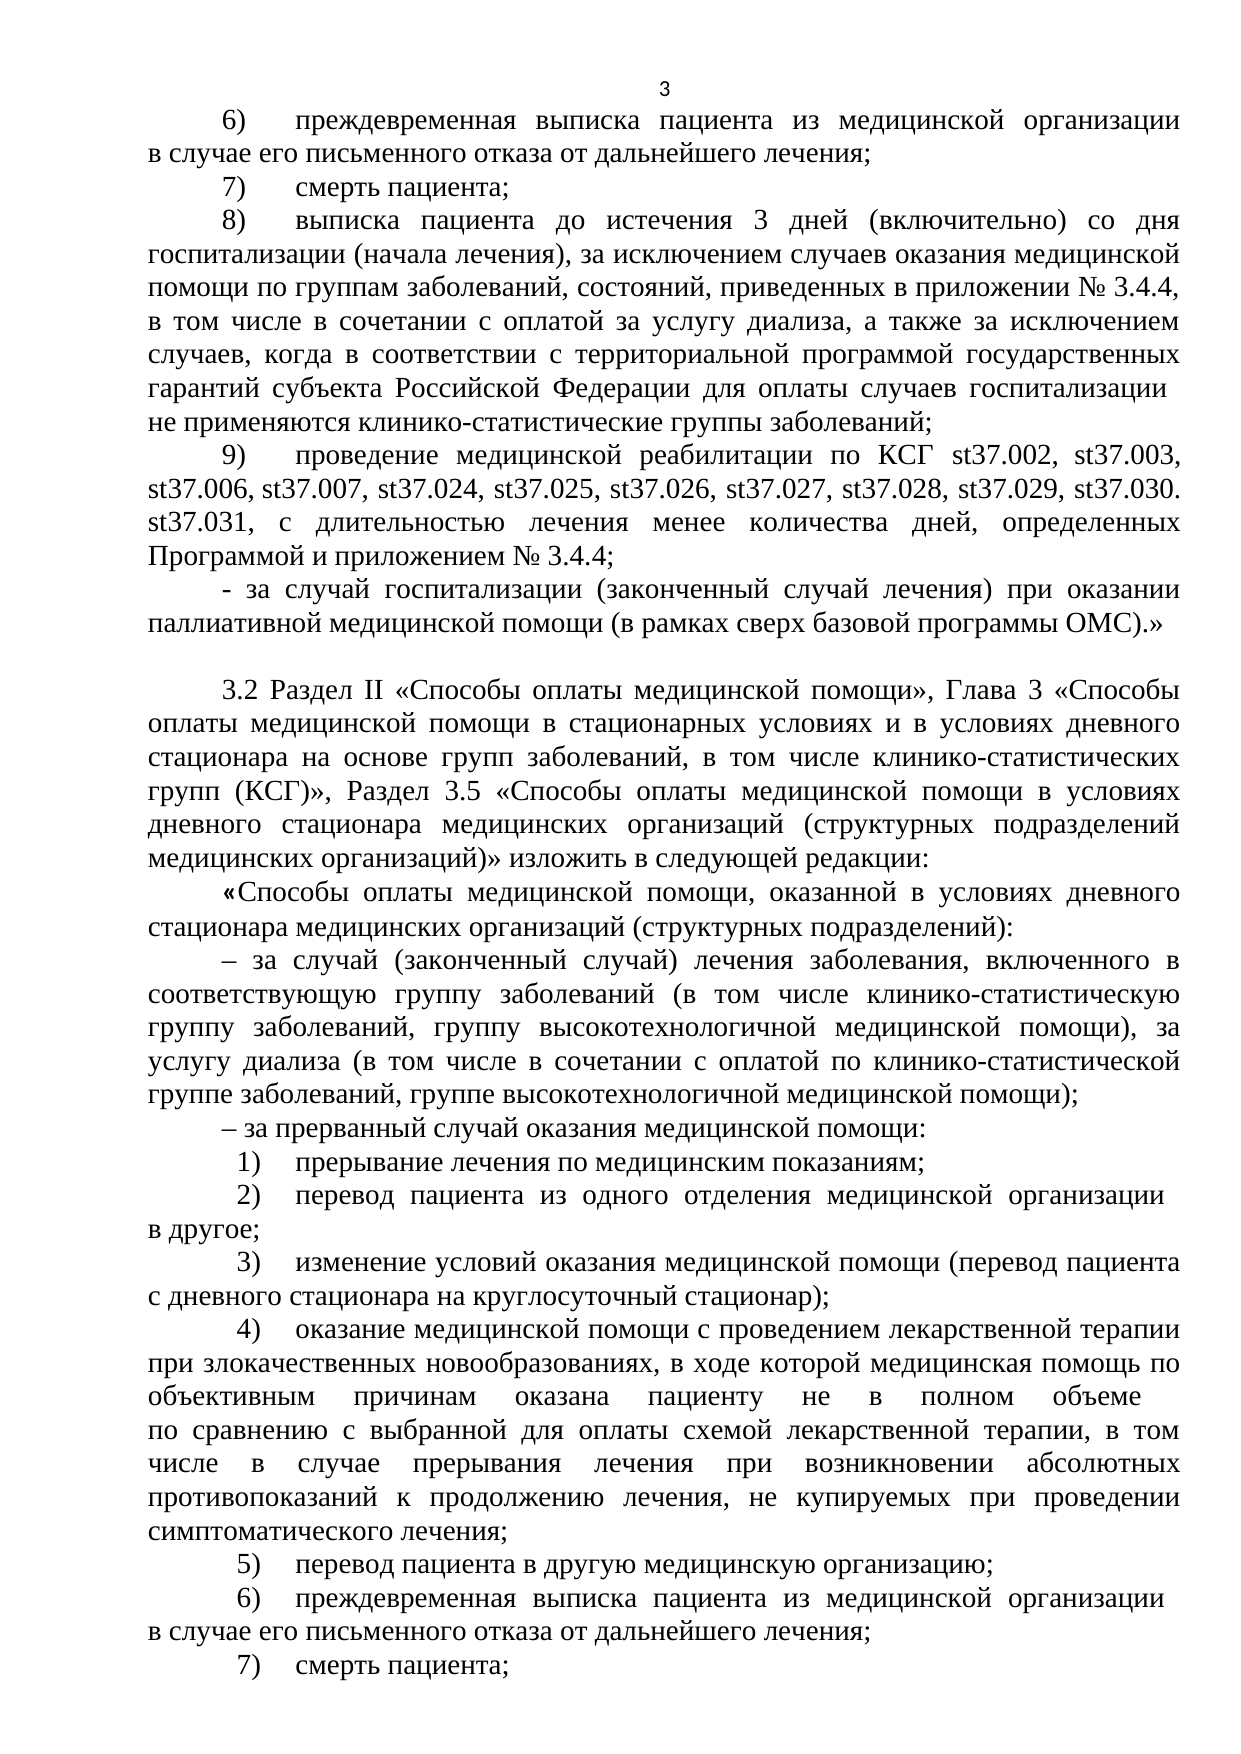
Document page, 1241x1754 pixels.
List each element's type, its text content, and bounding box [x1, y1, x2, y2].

text - за случай госпитализации (законченный случай лечения) при оказании паллиативной медицинской помощи (в рамках сверх базовой программы ОМС).» [148, 571, 1181, 638]
list проведение медицинской реабилитации по КСГ st37.002, st37.003, st37.006, st37.007, st37.024, st37.025, st37.026, st37.027, st37.028, st37.029, st37.030. st37.031, с длительностью лечения менее количества дней, определенных Программой и приложением № 3.4.4; [148, 437, 1181, 571]
list оказание медицинской помощи с проведением лекарственной терапии при злокачественных новообразованиях, в ходе которой медицинская помощь по объективным причинам оказана пациенту не в полном объеме по сравнению с выбранной для оплаты схемой лекарственной терапии, в том числе в случае прерывания лечения при возникновении абсолютных противопоказаний к продолжению лечения, не купируемых при проведении симптоматического лечения; [148, 1311, 1181, 1546]
list смерть пациента; [148, 169, 1181, 202]
list изменение условий оказания медицинской помощи (перевод пациента с дневного стационара на круглосуточный стационар); [148, 1244, 1181, 1311]
list прерывание лечения по медицинским показаниям; [148, 1144, 1181, 1177]
list выписка пациента до истечения 3 дней (включительно) со дня госпитализации (начала лечения), за исключением случаев оказания медицинской помощи по группам заболеваний, состояний, приведенных в приложении № 3.4.4, в том числе в сочетании с оплатой за услугу диализа, а также за исключением случаев, когда в соответствии с территориальной программой государственных гарантий субъекта Российской Федерации для оплаты случаев госпитализации не применяются клинико-статистические группы заболеваний; [148, 202, 1181, 437]
text «Способы оплаты медицинской помощи, оказанной в условиях дневного стационара медицинских организаций (структурных подразделений): [148, 873, 1181, 942]
text – за случай (законченный случай) лечения заболевания, включенного в соответствующую группу заболеваний (в том числе клинико-статистическую группу заболеваний, группу высокотехнологичной медицинской помощи), за услугу диализа (в том числе в сочетании с оплатой по клинико-статистической группе заболеваний, группе высокотехнологичной медицинской помощи); [148, 942, 1181, 1110]
list перевод пациента из одного отделения медицинской организации в другое; [148, 1177, 1181, 1244]
list преждевременная выписка пациента из медицинской организации в случае его письменного отказа от дальнейшего лечения; [148, 102, 1181, 169]
list перевод пациента в другую медицинскую организацию; [148, 1546, 1181, 1580]
text – за прерванный случай оказания медицинской помощи: [148, 1110, 1181, 1144]
text 3.2 Раздел II «Способы оплаты медицинской помощи», Глава 3 «Способы оплаты медицинской помощи в стационарных условиях и в условиях дневного стационара на основе групп заболеваний, в том числе клинико-статистических групп (КСГ)», Раздел 3.5 «Способы оплаты медицинской помощи в условиях дневного стационара медицинских организаций (структурных подразделений медицинских организаций)» изложить в следующей редакции: [148, 672, 1181, 873]
list смерть пациента; [148, 1647, 1181, 1680]
list преждевременная выписка пациента из медицинской организации в случае его письменного отказа от дальнейшего лечения; [148, 1580, 1181, 1647]
